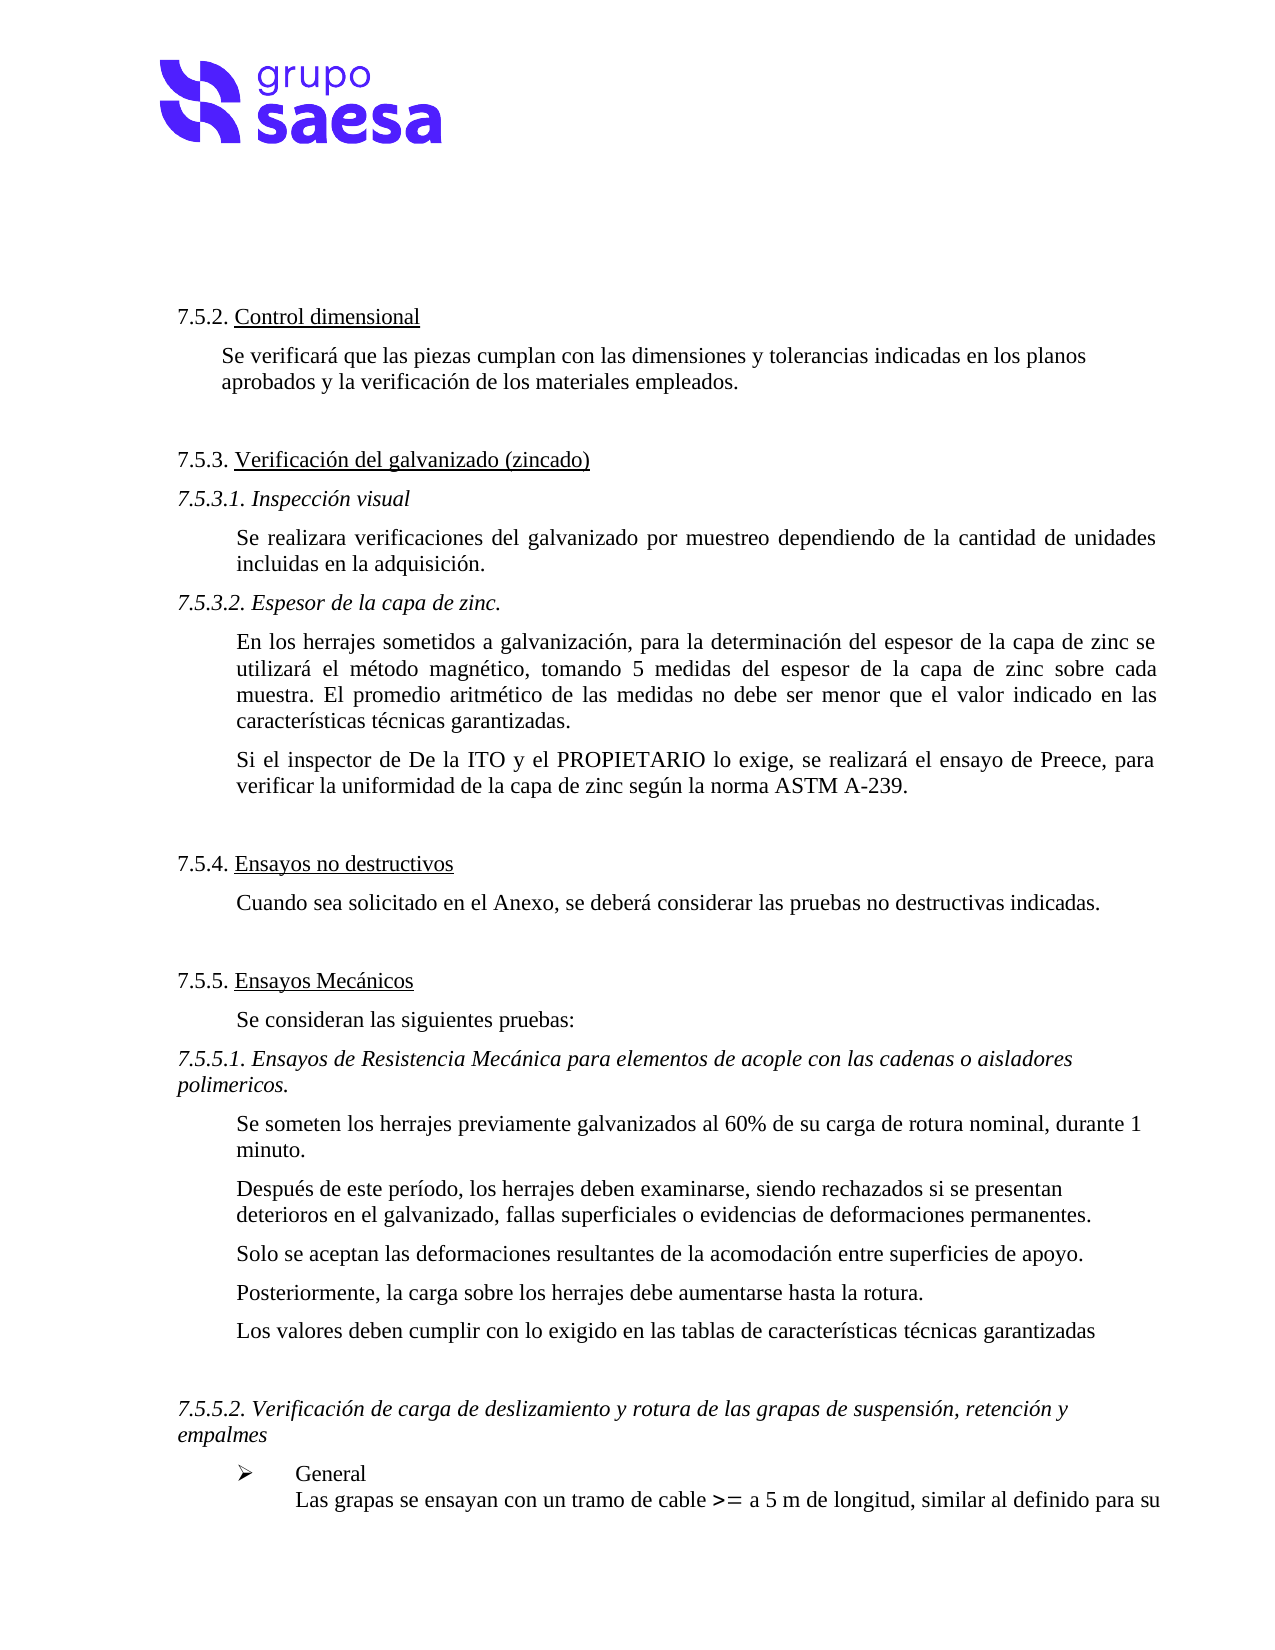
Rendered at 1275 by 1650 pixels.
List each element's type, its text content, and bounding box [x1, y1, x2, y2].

list General [236, 1460, 1237, 1487]
text Solo se aceptan las deformaciones resultantes de la acomodación entre superficies de apoyo. Posteriormente, la carga sobre los herrajes debe aumentarse hasta la rotura. [236, 1240, 1155, 1305]
list Ensayos no destructivos [177, 850, 1237, 877]
text Los valores deben cumplir con lo exigido en las tablas de características técnicas garantizadas [236, 1318, 1237, 1343]
list Verificación del galvanizado (zincado) [177, 446, 1237, 473]
list Ensayos Mecánicos [177, 967, 1237, 993]
text Se someten los herrajes previamente galvanizados al 60% de su carga de rotura nominal, durante 1 minuto. [236, 1110, 1155, 1162]
text Las grapas se ensayan con un tramo de cable  a 5 m de longitud, similar al definido para su [295, 1487, 1237, 1513]
text En los herrajes sometidos a galvanización, para la determinación del espesor de la capa de zinc se utilizará el método magnético, tomando 5 medidas del espesor de la capa de zinc sobre cada muestra. El promedio aritmético de las medidas no debe ser menor que el valor indicado en las características técnicas garantizadas. [236, 628, 1158, 734]
list Verificación de carga de deslizamiento y rotura de las grapas de suspensión, retención y empalmes [177, 1395, 1068, 1448]
picture [150, 52, 447, 143]
text Cuando sea solicitado en el Anexo, se deberá considerar las pruebas no destructivas indicadas. [236, 889, 1237, 915]
text Se verificará que las piezas cumplan con las dimensiones y tolerancias indicadas en los planos aprobados y la verificación de los materiales empleados. [221, 342, 1155, 395]
list Control dimensional [177, 303, 1237, 330]
text Si el inspector de De la ITO y el PROPIETARIO lo exige, se realizará el ensayo de Preece, para verificar la uniformidad de la capa de zinc según la norma ASTM A-239. [236, 746, 1157, 799]
list Inspección visual [177, 485, 1237, 512]
text Se consideran las siguientes pruebas: [236, 1006, 1237, 1032]
list Espesor de la capa de zinc. [177, 589, 1237, 616]
text Se realizara verificaciones del galvanizado por muestreo dependiendo de la cantidad de unidades incluidas en la adquisición. [236, 524, 1157, 577]
list Ensayos de Resistencia Mecánica para elementos de acople con las cadenas o aisladores polimericos. [177, 1045, 1073, 1097]
text Después de este período, los herrajes deben examinarse, siendo rechazados si se presentan deterioros en el galvanizado, fallas superficiales o evidencias de deformaciones permanentes. [236, 1175, 1146, 1228]
